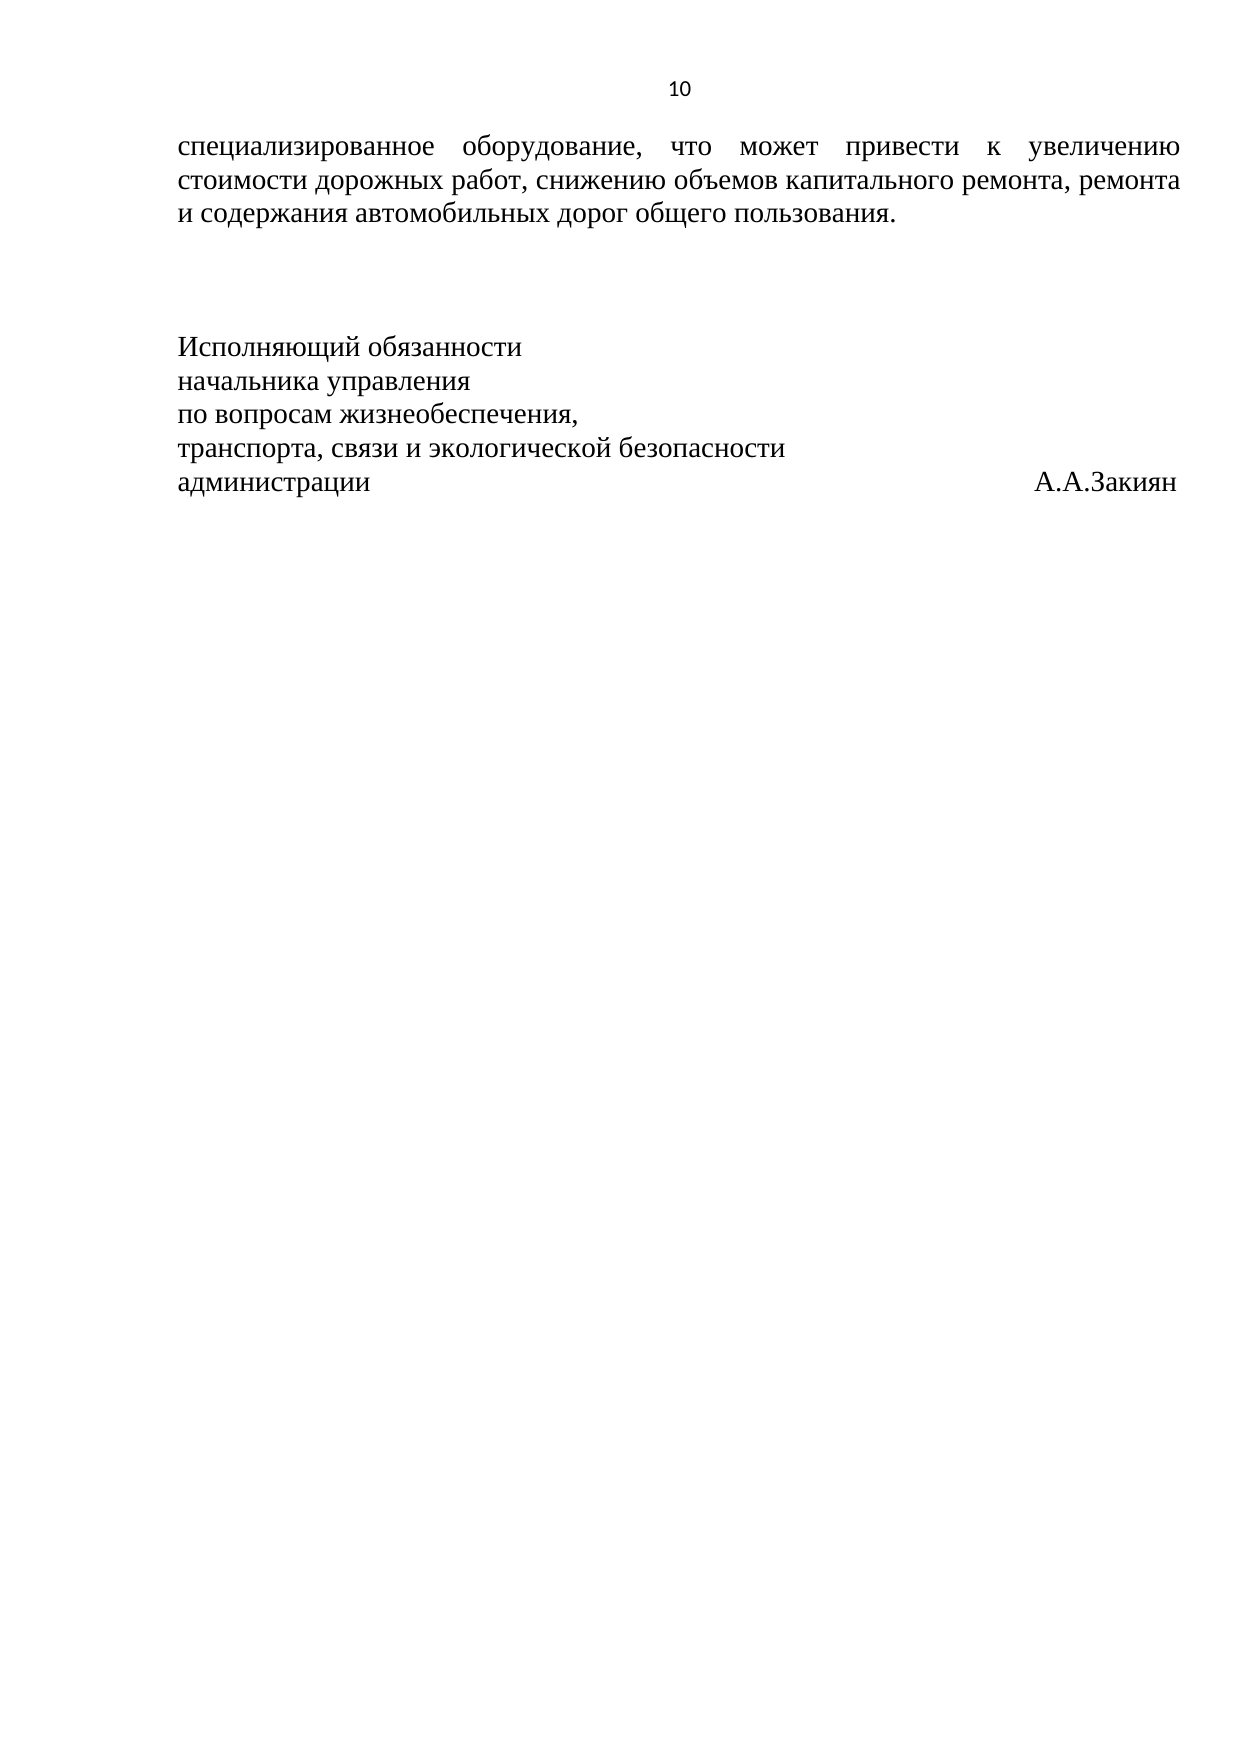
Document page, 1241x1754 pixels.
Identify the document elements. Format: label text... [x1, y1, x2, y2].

text Исполняющий обязанности [177, 329, 1181, 363]
text транспорта, связи и экологической безопасности [177, 430, 1181, 464]
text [177, 128, 1181, 229]
text администрации А.А.Закиян [177, 464, 1181, 497]
text начальника управления [177, 363, 1181, 397]
text по вопросам жизнеобеспечения, [177, 397, 1181, 430]
